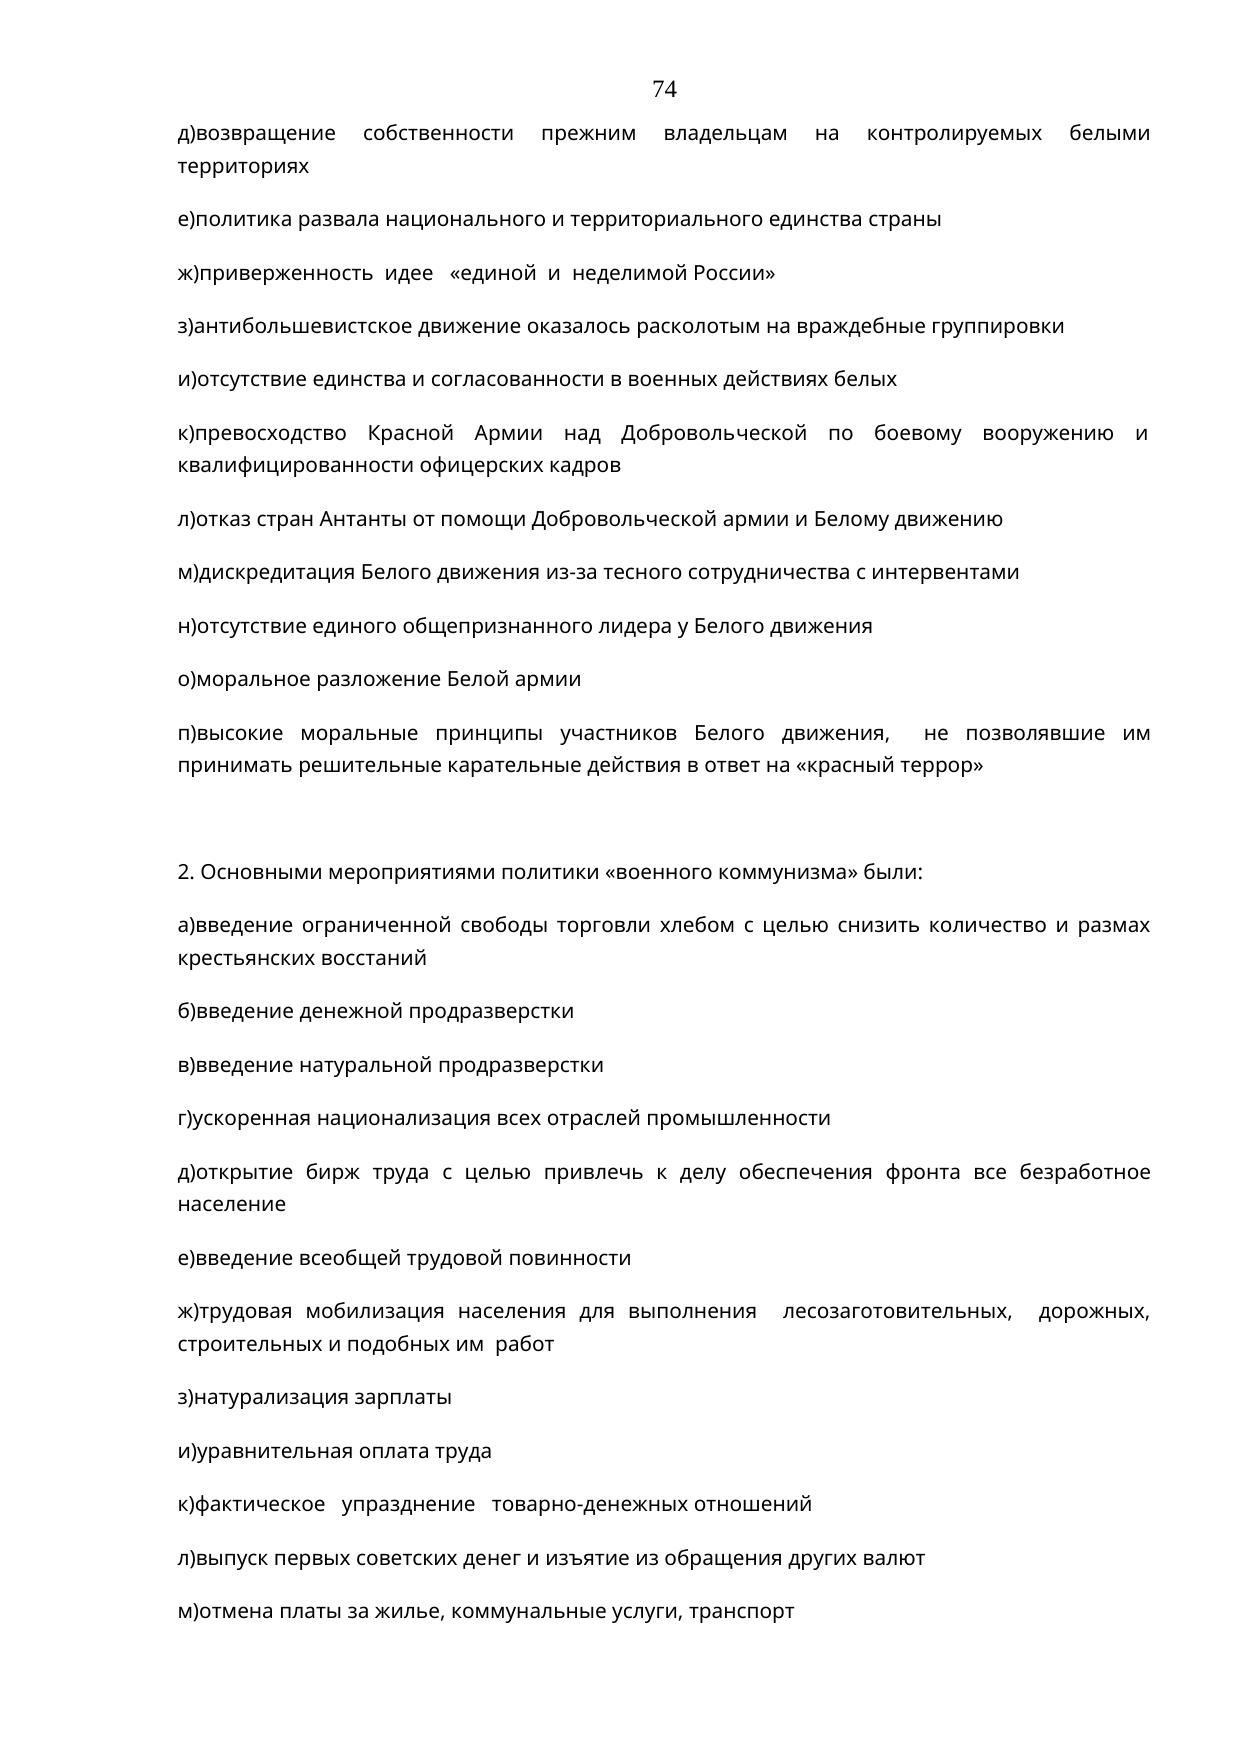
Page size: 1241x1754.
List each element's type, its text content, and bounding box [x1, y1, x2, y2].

text з)антибольшевистское движение оказалось расколотым на враждебные группировки [177, 311, 1152, 339]
text 2. Основными мероприятиями политики «военного коммунизма» были: [177, 857, 1134, 886]
text ж)приверженность идее «единой и неделимой России» [177, 258, 1152, 286]
text н)отсутствие единого общепризнанного лидера у Белого движения [177, 611, 1142, 639]
text а)введение ограниченной свободы торговли хлебом с целью снизить количество и размах крестьянских восстаний [177, 911, 1152, 972]
text л)выпуск первых советских денег и изъятие из обращения других валют [177, 1543, 1111, 1571]
text п)высокие моральные принципы участников Белого движения, не позволявшие им принимать решительные карательные действия в ответ на «красный террор» [177, 718, 1152, 779]
text в)введение натуральной продразверстки [177, 1050, 1152, 1078]
text з)натурализация зарплаты [177, 1382, 1152, 1411]
text г)ускоренная национализация всех отраслей промышленности [177, 1103, 1152, 1132]
text и)отсутствие единства и согласованности в военных действиях белых [177, 364, 1152, 393]
text к)превосходство Красной Армии над Добровольческой по боевому вооружению и квалифицированности офицерских кадров [177, 418, 1149, 479]
text к)фактическое упразднение товарно-денежных отношений [177, 1489, 1113, 1518]
text ж)трудовая мобилизация населения для выполнения лесозаготовительных, дорожных, строительных и подобных им работ [177, 1296, 1152, 1357]
text б)введение денежной продразверстки [177, 997, 1152, 1025]
text е)политика развала национального и территориального единства страны [177, 204, 1152, 233]
text е)введение всеобщей трудовой повинности [177, 1243, 1152, 1271]
text м)дискредитация Белого движения из-за тесного сотрудничества с интервентами [177, 557, 1152, 586]
text д)возвращение собственности прежним владельцам на контролируемых белыми территориях [177, 118, 1152, 179]
text о)моральное разложение Белой армии [177, 664, 1152, 693]
text и)уравнительная оплата труда [177, 1436, 1152, 1464]
text м)отмена платы за жилье, коммунальные услуги, транспорт [177, 1596, 1109, 1625]
text л)отказ стран Антанты от помощи Добровольческой армии и Белому движению [177, 504, 1152, 532]
text д)открытие бирж труда с целью привлечь к делу обеспечения фронта все безработное население [177, 1157, 1152, 1218]
